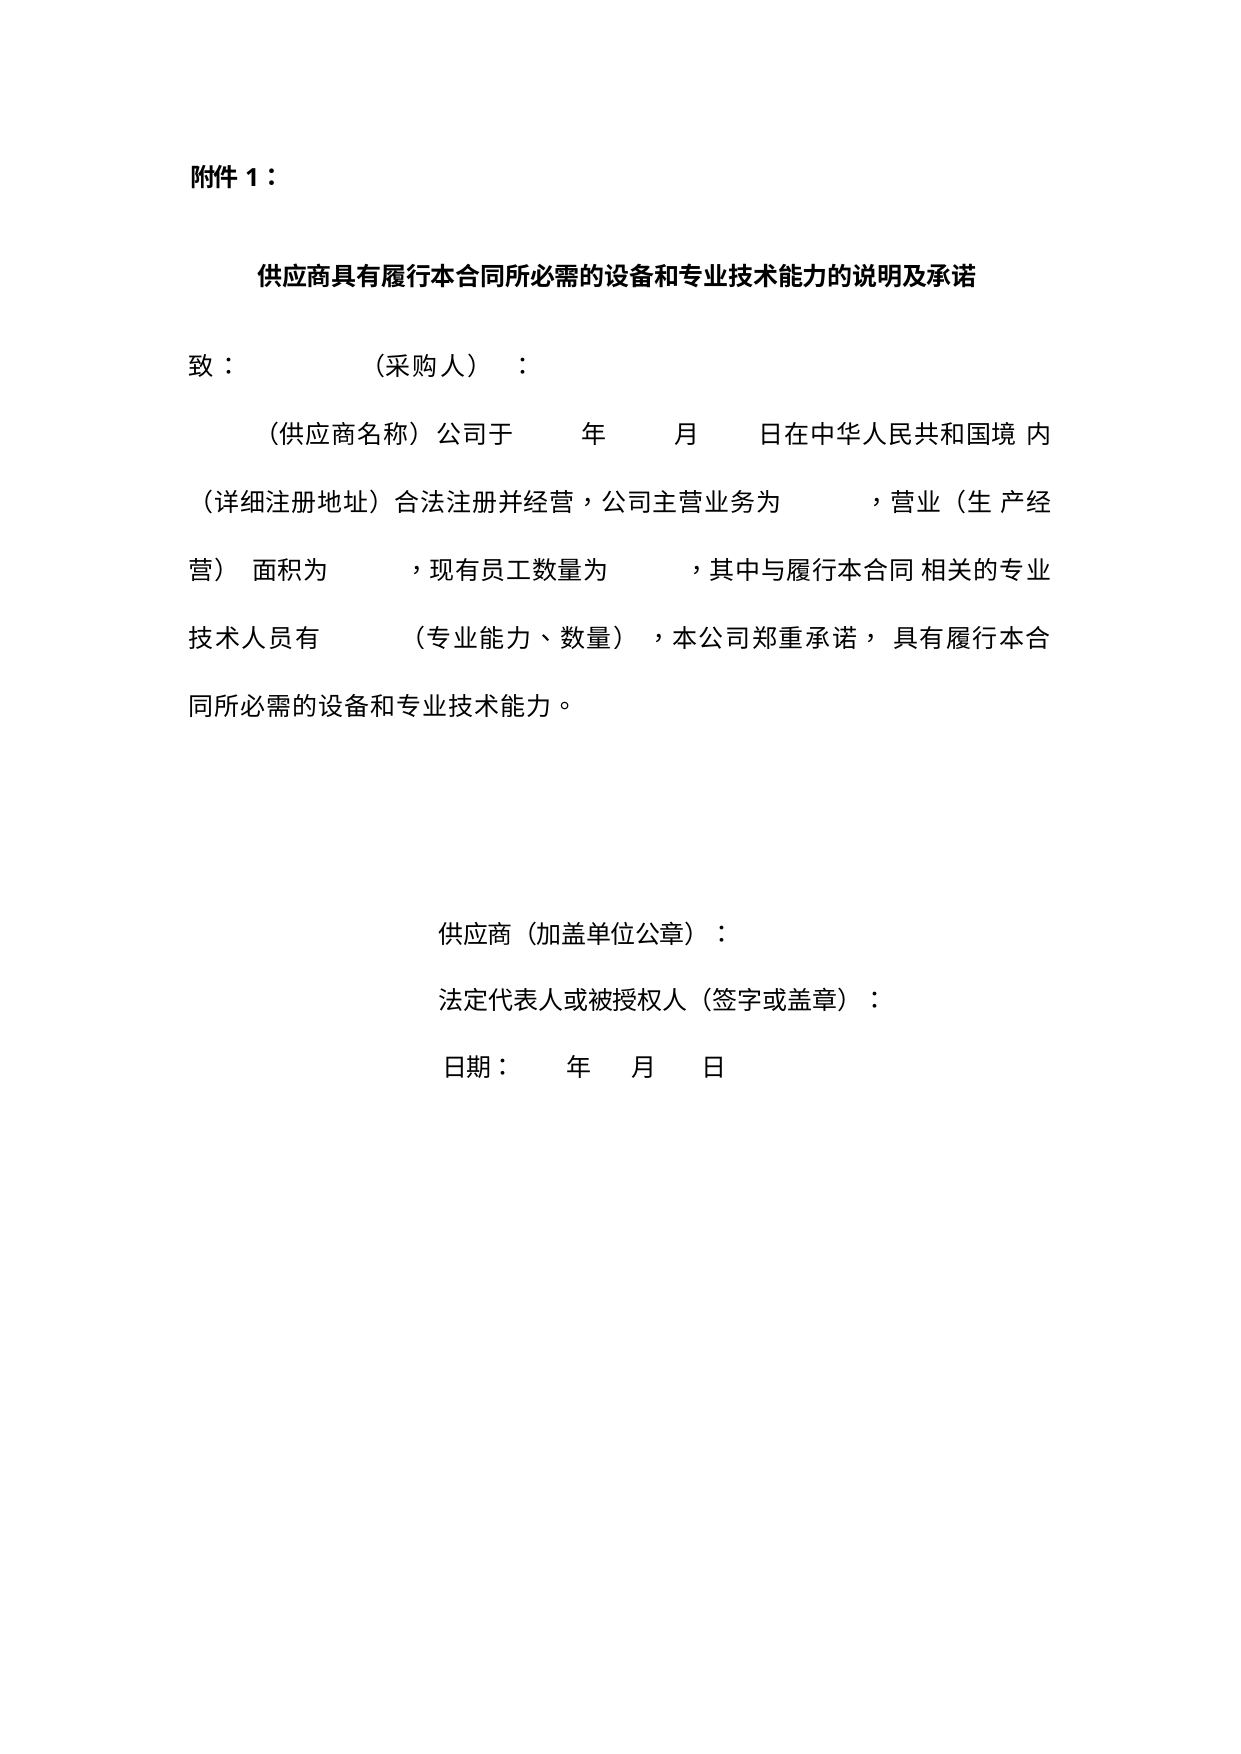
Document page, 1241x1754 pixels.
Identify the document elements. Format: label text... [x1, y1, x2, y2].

text 供应商（加盖单位公章）： [438, 919, 1054, 950]
text （供应商名称）公司于 年 月 日在中华人民共和国境 内（详细注册地址）合法注册并经营，公司主营业务为 ，营业（生 产经营） 面积为 ，现有员工数量为 ，其中与履行本合同 相关的专业技术人员有 （专业能力、数量） ，本公司郑重承诺， 具有履行本合同所必需的设备和专业技术能力。 [188, 416, 1052, 723]
text 供应商具有履行本合同所必需的设备和专业技术能力的说明及承诺 [257, 260, 1054, 291]
text 附件 1： [190, 162, 1054, 193]
text 法定代表人或被授权人（签字或盖章）： [438, 985, 1054, 1016]
text 致： （采购人） ： [188, 351, 1054, 381]
text 日期： 年 月 日 [443, 1051, 1054, 1082]
